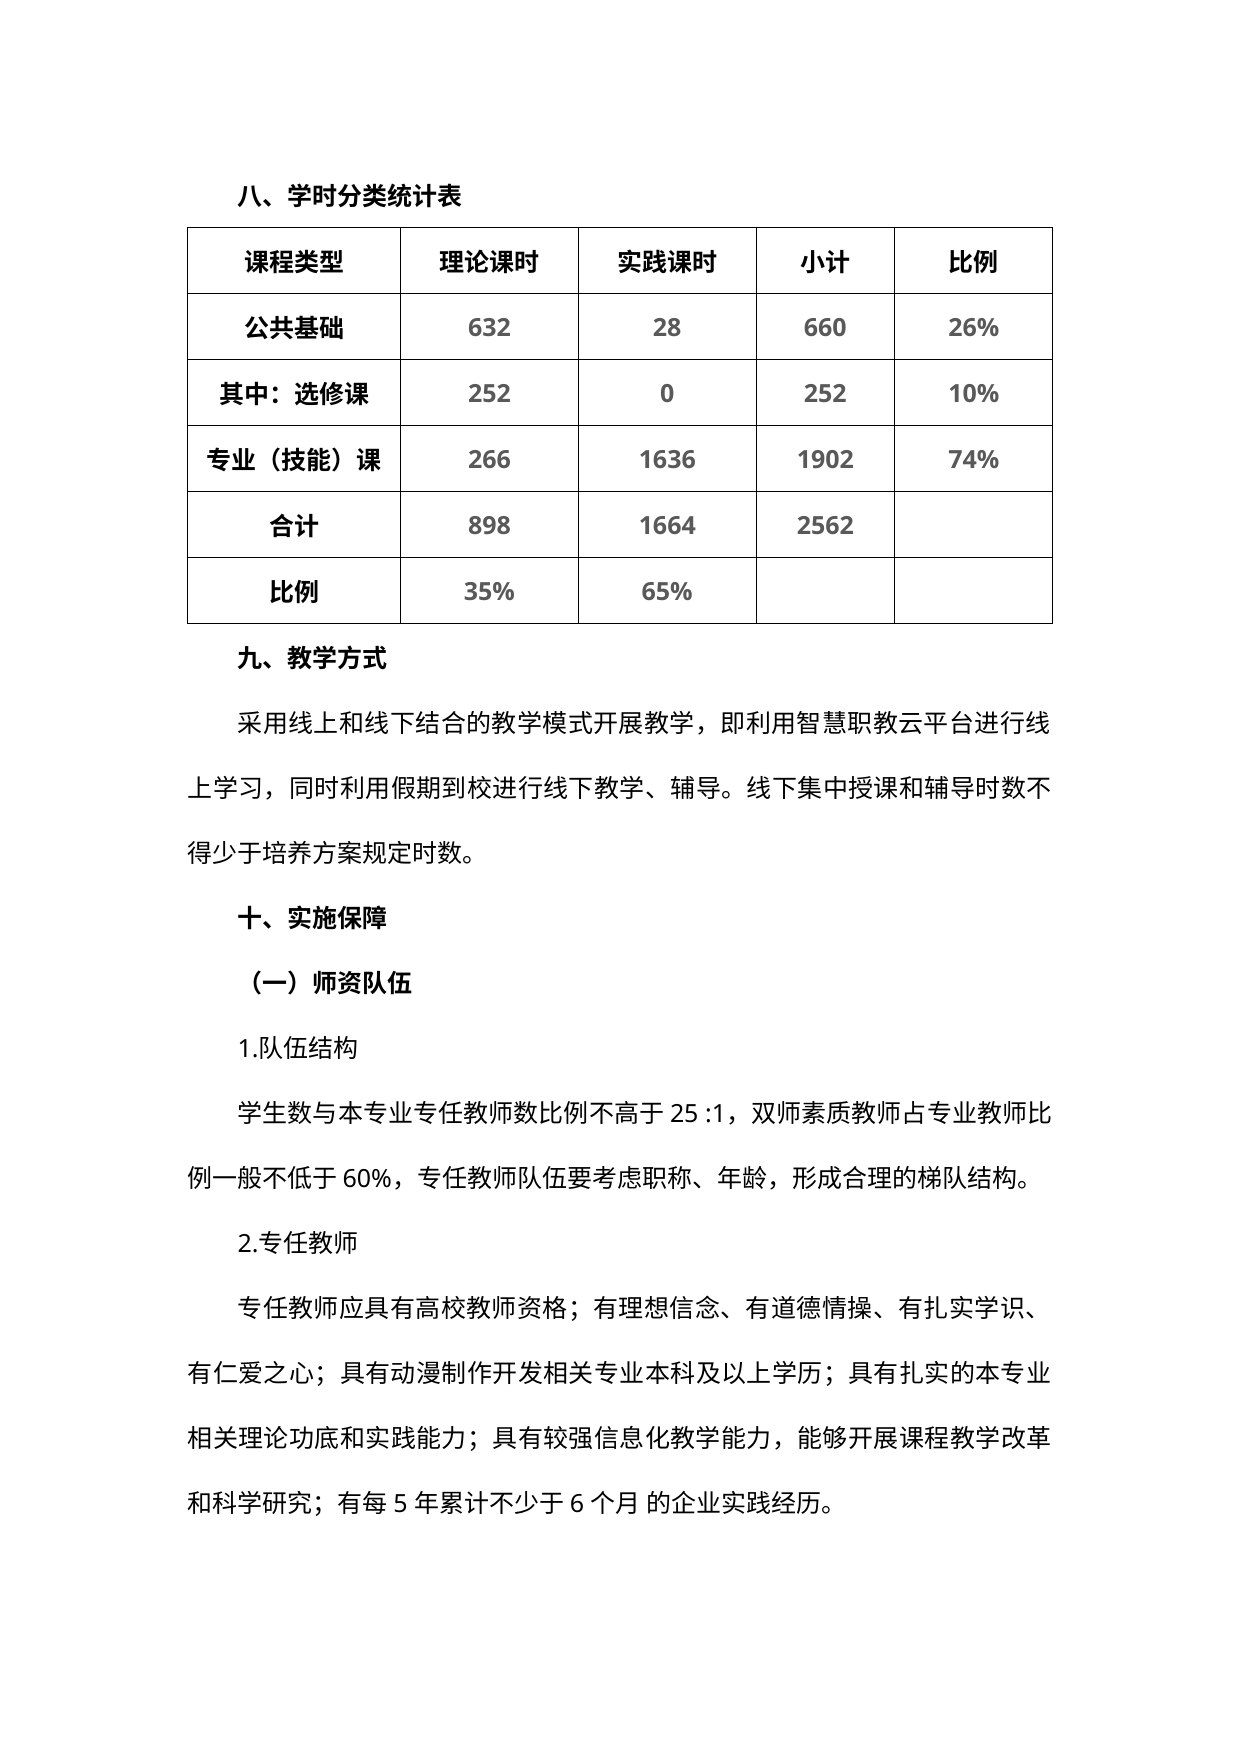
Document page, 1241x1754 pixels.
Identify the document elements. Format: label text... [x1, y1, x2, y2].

table_cell 比例 [188, 558, 400, 623]
table_cell 74% [895, 426, 1052, 491]
text 九、教学方式 [187, 624, 1053, 689]
text （一）师资队伍 [187, 949, 1053, 1014]
table_cell 其中：选修课 [188, 360, 400, 425]
table_cell 合计 [188, 492, 400, 557]
table_cell 2562 [757, 492, 894, 557]
table_cell 10% [895, 360, 1052, 425]
table_cell 公共基础 [188, 294, 400, 359]
table_header 实践课时 [579, 228, 756, 293]
table_cell 632 [401, 294, 578, 359]
table_cell 660 [757, 294, 894, 359]
table_cell 65% [579, 558, 756, 623]
text 学生数与本专业专任教师数比例不高于25 :1，双师素质教师占专业教师比例一般不低于60%，专任教师队伍要考虑职称、年龄，形成合理的梯队结构。 [187, 1079, 1053, 1209]
text 1.队伍结构 [187, 1014, 1053, 1079]
table_header 比例 [895, 228, 1052, 293]
text 采用线上和线下结合的教学模式开展教学，即利用智慧职教云平台进行线上学习，同时利用假期到校进行线下教学、辅导。线下集中授课和辅导时数不得少于培养方案规定时数。 [187, 689, 1053, 884]
table_cell 1664 [579, 492, 756, 557]
text 2.专任教师 [187, 1209, 1053, 1274]
table_cell 898 [401, 492, 578, 557]
text 专任教师应具有高校教师资格；有理想信念、有道德情操、有扎实学识、有仁爱之心；具有动漫制作开发相关专业本科及以上学历；具有扎实的本专业相关理论功底和实践能力；具有较强信息化教学能力，能够开展课程教学改革和科学研究；有每 5 年累计不少于 6 个月 的企业实践经历。 [187, 1274, 1053, 1534]
table_cell 252 [401, 360, 578, 425]
table_cell [895, 558, 1052, 623]
table_cell 专业（技能）课 [188, 426, 400, 491]
table_cell 1902 [757, 426, 894, 491]
text 八、学时分类统计表 [187, 162, 1053, 227]
table_cell 266 [401, 426, 578, 491]
text 十、实施保障 [187, 884, 1053, 949]
table_header 小计 [757, 228, 894, 293]
table_cell 28 [579, 294, 756, 359]
table_cell 252 [757, 360, 894, 425]
table_cell 35% [401, 558, 578, 623]
table_cell 1636 [579, 426, 756, 491]
table_cell [895, 492, 1052, 557]
table_cell [757, 558, 894, 623]
table_header 课程类型 [188, 228, 400, 293]
table_header 理论课时 [401, 228, 578, 293]
table_cell 26% [895, 294, 1052, 359]
table_cell 0 [579, 360, 756, 425]
